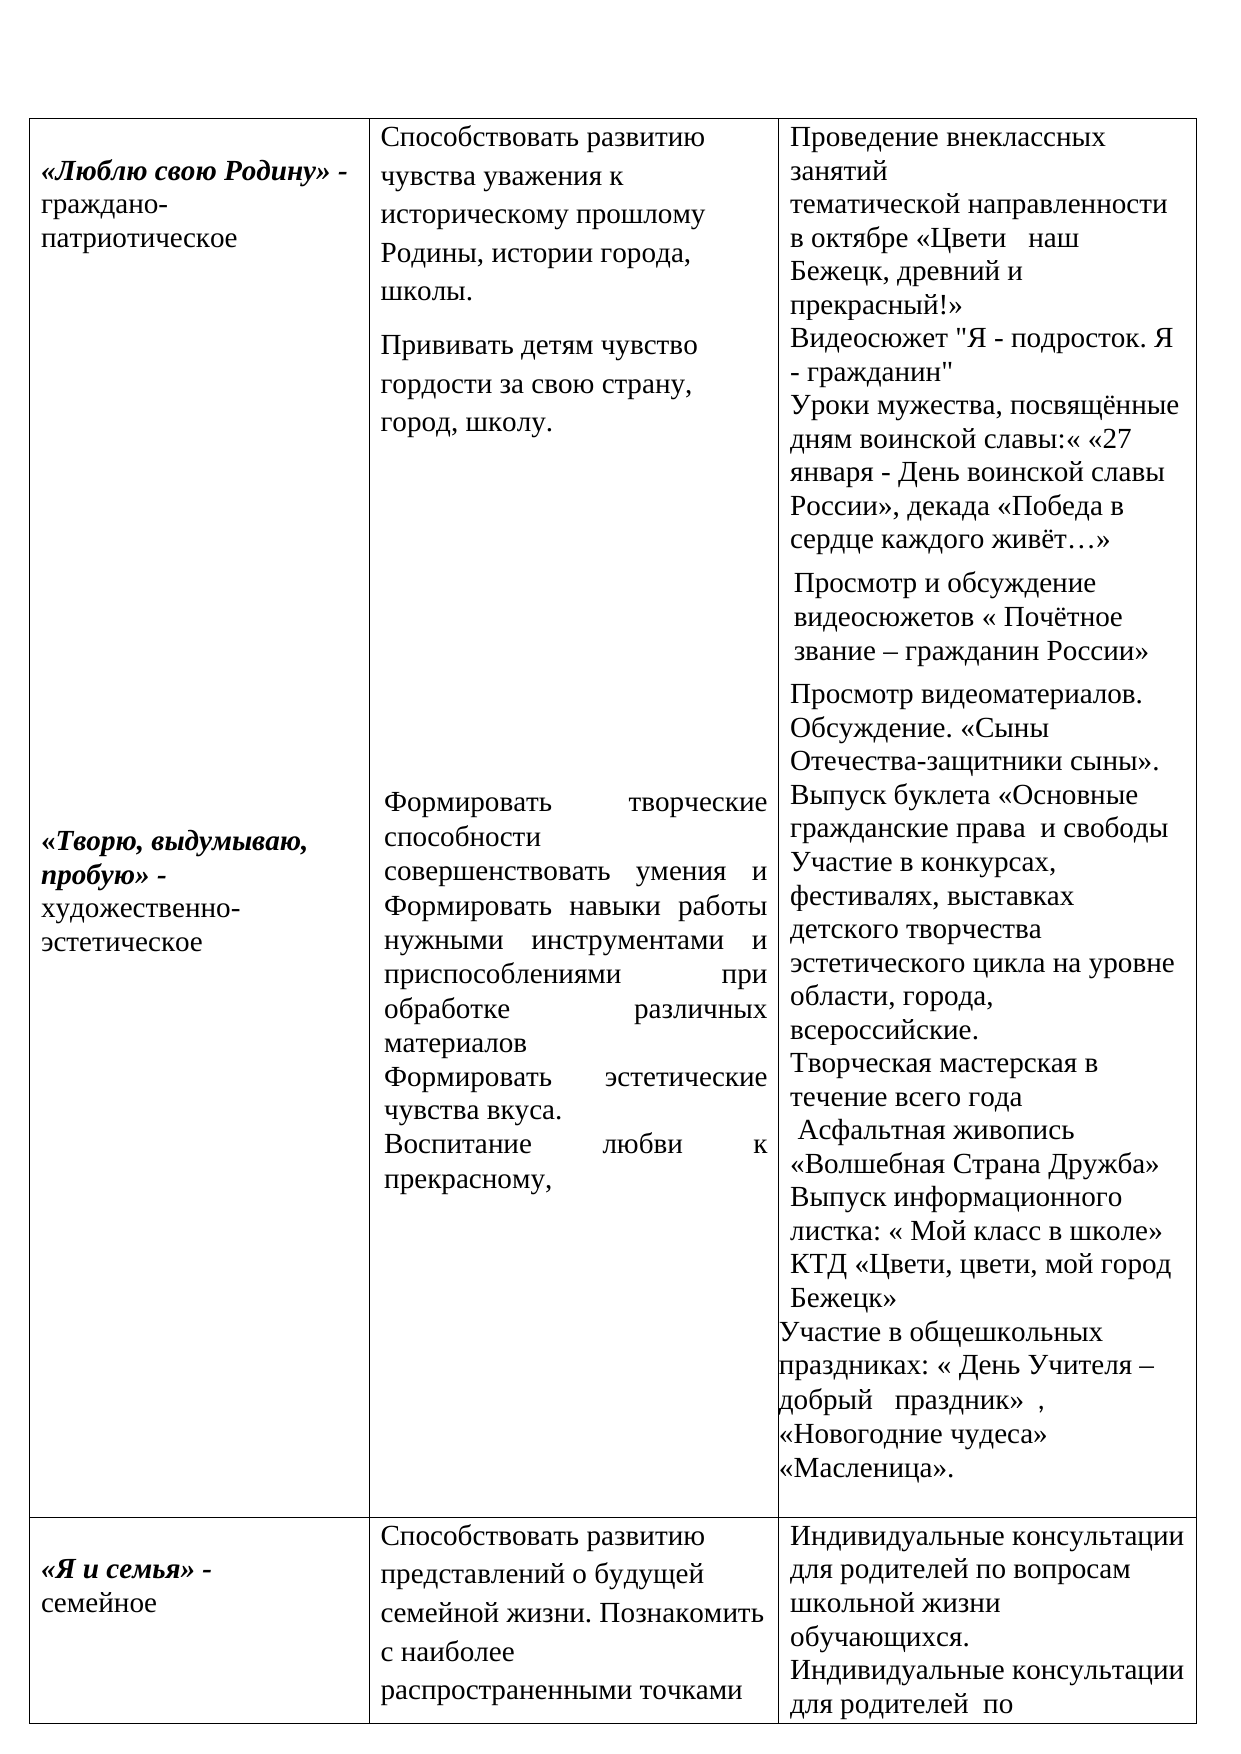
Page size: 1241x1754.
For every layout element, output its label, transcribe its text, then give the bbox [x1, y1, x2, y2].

table_cell Способствовать развитию чувства уважения к историческому прошлому Родины, истории города, школы. Прививать детям чувство гордости за свою страну, город, школу. Формировать творческие способности совершенствовать умения и Формировать навыки работы нужными инструментами и приспособлениями при обработке различных материалов Формировать эстетические чувства вкуса. Воспитание любви к прекрасному, [370, 119, 778, 1517]
table_cell Проведение внеклассных занятий тематической направленности в октябре «Цвети наш Бежецк, древний и прекрасный!» Видеосюжет "Я - подросток. Я - гражданин" Уроки мужества, посвящённые дням воинской славы:« «27 января - День воинской славы России», декада «Победа в сердце каждого живёт…» Просмотр и обсуждение видеосюжетов « Почётное звание – гражданин России» Просмотр видеоматериалов. Обсуждение. «Сыны Отечества-защитники сыны». Выпуск буклета «Основные гражданские права и свободы Участие в конкурсах, фестивалях, выставках детского творчества эстетического цикла на уровне области, города, всероссийские. Творческая мастерская в течение всего года Асфальтная живопись «Волшебная Страна Дружба» Выпуск информационного листка: « Мой класс в школе» КТД «Цвети, цвети, мой город Бежецк» Участие в общешкольных праздниках: « День Учителя – добрый праздник» , «Новогодние чудеса» «Масленица». [779, 119, 1196, 1517]
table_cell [30, 1518, 369, 1723]
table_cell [370, 1518, 778, 1723]
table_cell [779, 1518, 1196, 1723]
table_cell «Люблю свою Родину» - граждано-патриотическое «Творю, выдумываю, пробую» - художественно-эстетическое [30, 119, 369, 1517]
